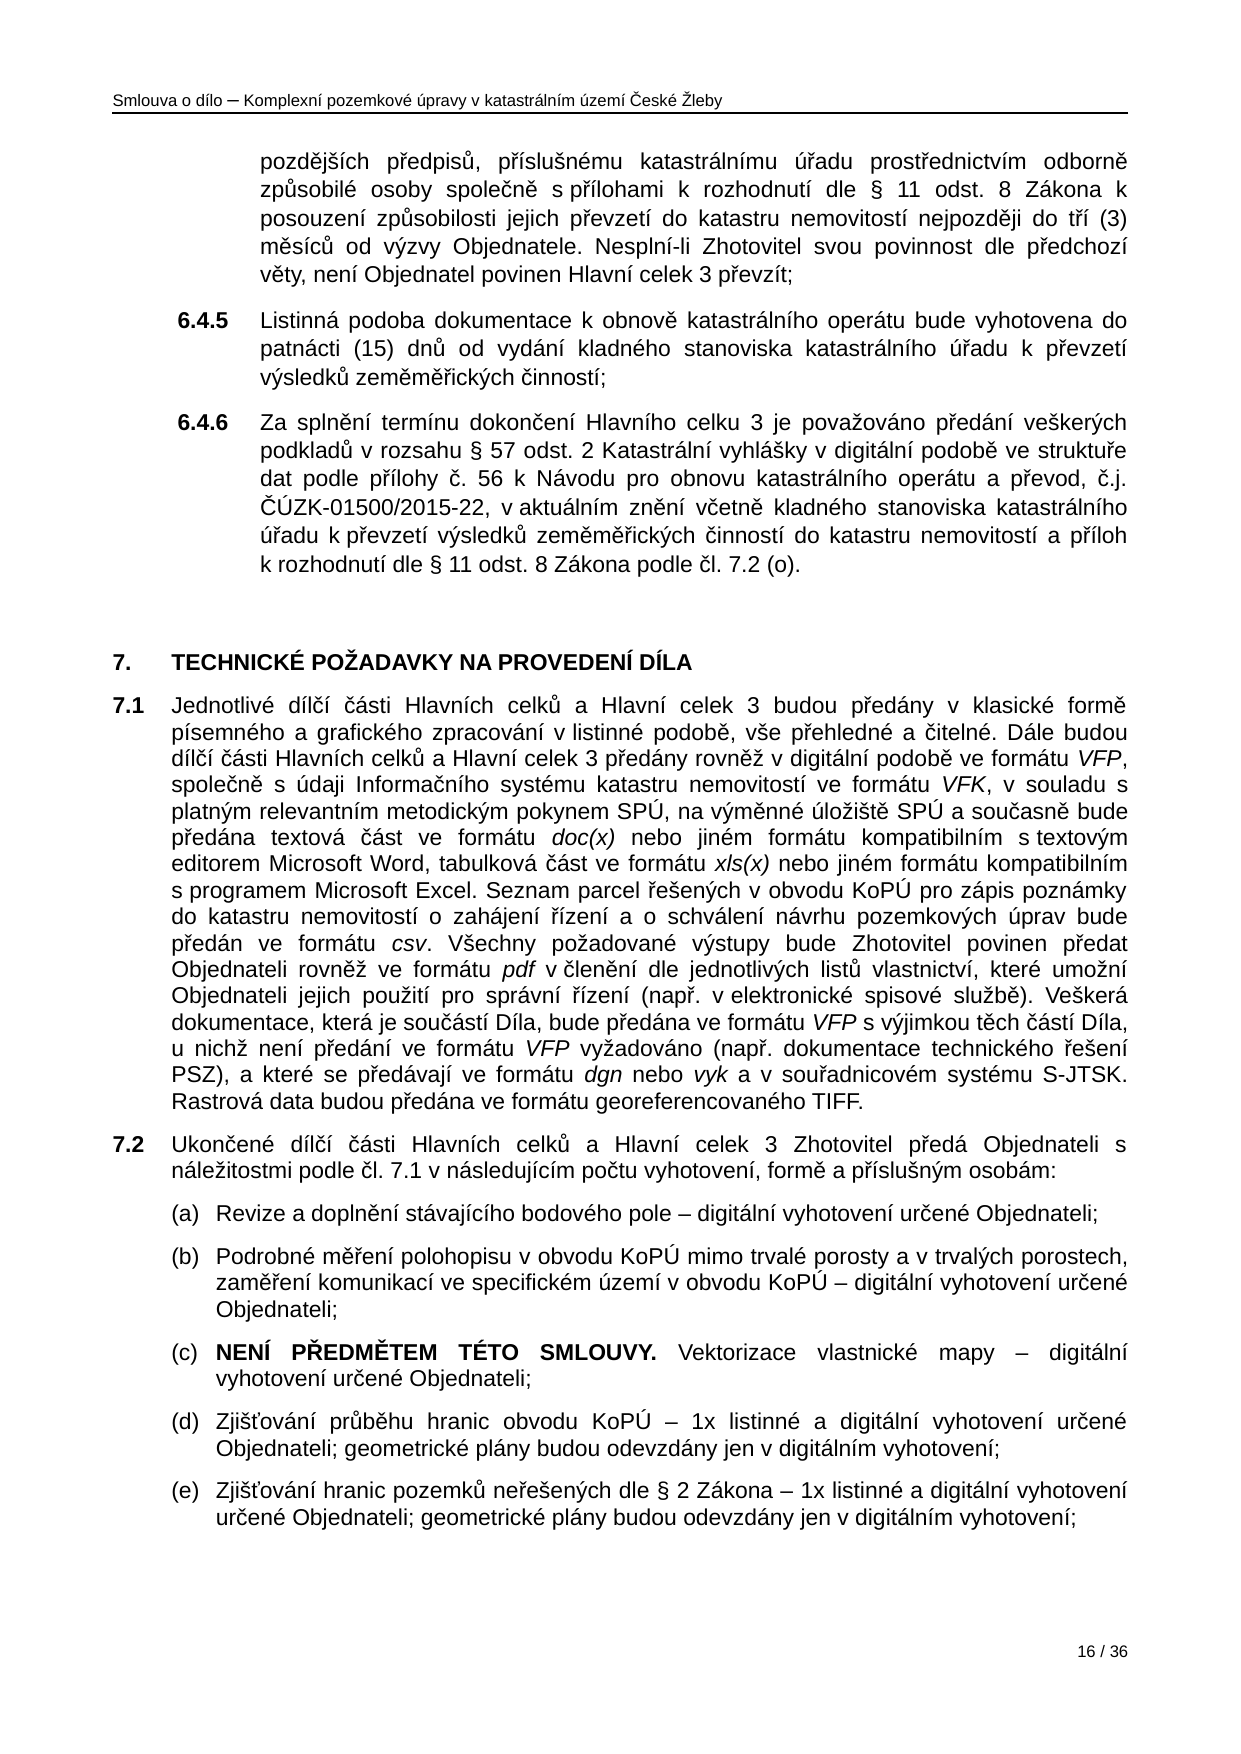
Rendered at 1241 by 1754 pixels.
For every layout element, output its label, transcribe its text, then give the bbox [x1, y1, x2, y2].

text Listinná podoba dokumentace k obnově katastrálního operátu bude vyhotovena do patnácti (15) dnů od vydání kladného stanoviska katastrálního úřadu k převzetí výsledků zeměměřických činností; [177, 307, 1128, 390]
text Za splnění termínu dokončení Hlavního celku 3 je považováno předání veškerých podkladů v rozsahu § 57 odst. 2 Katastrální vyhlášky v digitální podobě ve struktuře dat podle přílohy č. 56 k Návodu pro obnovu katastrálního operátu a převod, č.j. ČÚZK-01500/2015-22, v aktuálním znění včetně kladného stanoviska katastrálního úřadu k převzetí výsledků zeměměřických činností do katastru nemovitostí a příloh k rozhodnutí dle § 11 odst. 8 Zákona podle čl. 7.2 (o). [177, 408, 1128, 577]
list NENÍ PŘEDMĚTEM TÉTO SMLOUVY. Vektorizace vlastnické mapy – digitální vyhotovení určené Objednateli; [171, 1339, 1128, 1391]
text Ukončené dílčí části Hlavních celků a Hlavní celek 3 Zhotovitel předá Objednateli s náležitostmi podle čl. 7.1 v následujícím počtu vyhotovení, formě a příslušným osobám: [112, 1131, 1128, 1183]
list Zjišťování hranic pozemků neřešených dle § 2 Zákona – 1x listinné a digitální vyhotovení určené Objednateli; geometrické plány budou odevzdány jen v digitálním vyhotovení; [171, 1477, 1128, 1530]
list Podrobné měření polohopisu v obvodu KoPÚ mimo trvalé porosty a v trvalých porostech, zaměření komunikací ve specifickém území v obvodu KoPÚ – digitální vyhotovení určené Objednateli; [171, 1243, 1128, 1322]
list Zjišťování průběhu hranic obvodu KoPÚ – 1x listinné a digitální vyhotovení určené Objednateli; geometrické plány budou odevzdány jen v digitálním vyhotovení; [171, 1408, 1128, 1461]
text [177, 148, 1128, 288]
text Jednotlivé dílčí části Hlavních celků a Hlavní celek 3 budou předány v klasické formě písemného a grafického zpracování v listinné podobě, vše přehledné a čitelné. Dále budou dílčí části Hlavních celků a Hlavní celek 3 předány rovněž v digitální podobě ve formátu VFP, společně s údaji Informačního systému katastru nemovitostí ve formátu VFK, v souladu s platným relevantním metodickým pokynem SPÚ, na výměnné úložiště SPÚ a současně bude předána textová část ve formátu doc(x) nebo jiném formátu kompatibilním s textovým editorem Microsoft Word, tabulková část ve formátu xls(x) nebo jiném formátu kompatibilním s programem Microsoft Excel. Seznam parcel řešených v obvodu KoPÚ pro zápis poznámky do katastru nemovitostí o zahájení řízení a o schválení návrhu pozemkových úprav bude předán ve formátu csv. Všechny požadované výstupy bude Zhotovitel povinen předat Objednateli rovněž ve formátu pdf v členění dle jednotlivých listů vlastnictví, které umožní Objednateli jejich použití pro správní řízení (např. v elektronické spisové službě). Veškerá dokumentace, která je součástí Díla, bude předána ve formátu VFP s výjimkou těch částí Díla, u nichž není předání ve formátu VFP vyžadováno (např. dokumentace technického řešení PSZ), a které se předávají ve formátu dgn nebo vyk a v souřadnicovém systému S-JTSK. Rastrová data budou předána ve formátu georeferencovaného TIFF. [112, 692, 1128, 1114]
list Revize a doplnění stávajícího bodového pole – digitální vyhotovení určené Objednateli; [171, 1200, 1128, 1226]
text Technické požadavky na provedení díla [112, 649, 1128, 676]
